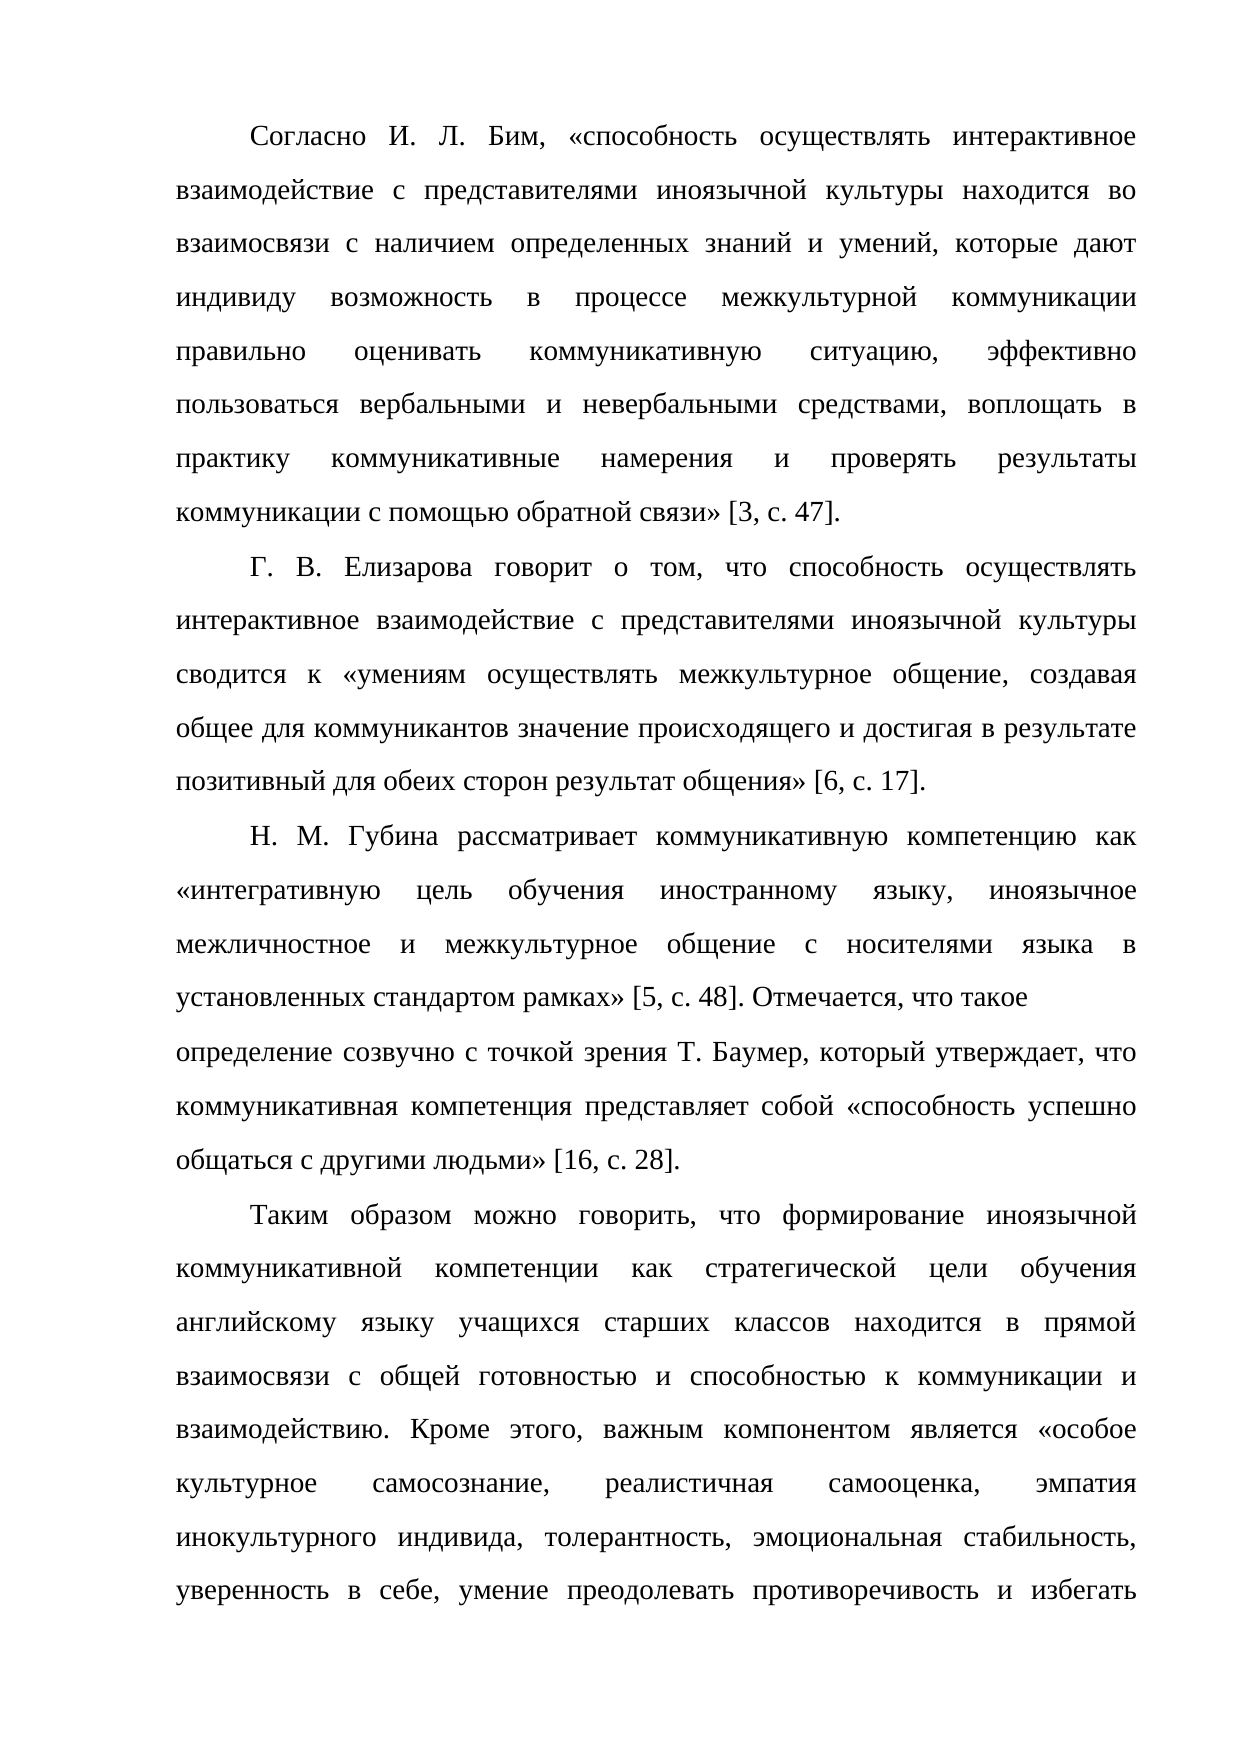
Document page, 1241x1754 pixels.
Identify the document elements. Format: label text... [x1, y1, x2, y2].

text Н. М. Губина рассматривает коммуникативную компетенцию как «интегративную цель обучения иностранному языку, иноязычное межличностное и межкультурное общение с носителями языка в установленных стандартом рамках» [5, с. 48]. Отмечается, что такое [176, 818, 1137, 1013]
text определение созвучно с точкой зрения Т. Баумер, который утверждает, что коммуникативная компетенция представляет собой «способность успешно общаться с другими людьми» [16, с. 28]. [176, 1034, 1137, 1175]
text Г. В. Елизарова говорит о том, что способность осуществлять интерактивное взаимодействие с представителями иноязычной культуры сводится к «умениям осуществлять межкультурное общение, создавая общее для коммуникантов значение происходящего и достигая в результате позитивный для обеих сторон результат общения» [6, с. 17]. [176, 549, 1137, 797]
text Согласно И. Л. Бим, «способность осуществлять интерактивное взаимодействие с представителями иноязычной культуры находится во взаимосвязи с наличием определенных знаний и умений, которые дают индивиду возможность в процессе межкультурной коммуникации правильно оценивать коммуникативную ситуацию, эффективно пользоваться вербальными и невербальными средствами, воплощать в практику коммуникативные намерения и проверять результаты коммуникации с помощью обратной связи» [3, с. 47]. [176, 118, 1137, 527]
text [176, 1197, 1137, 1606]
